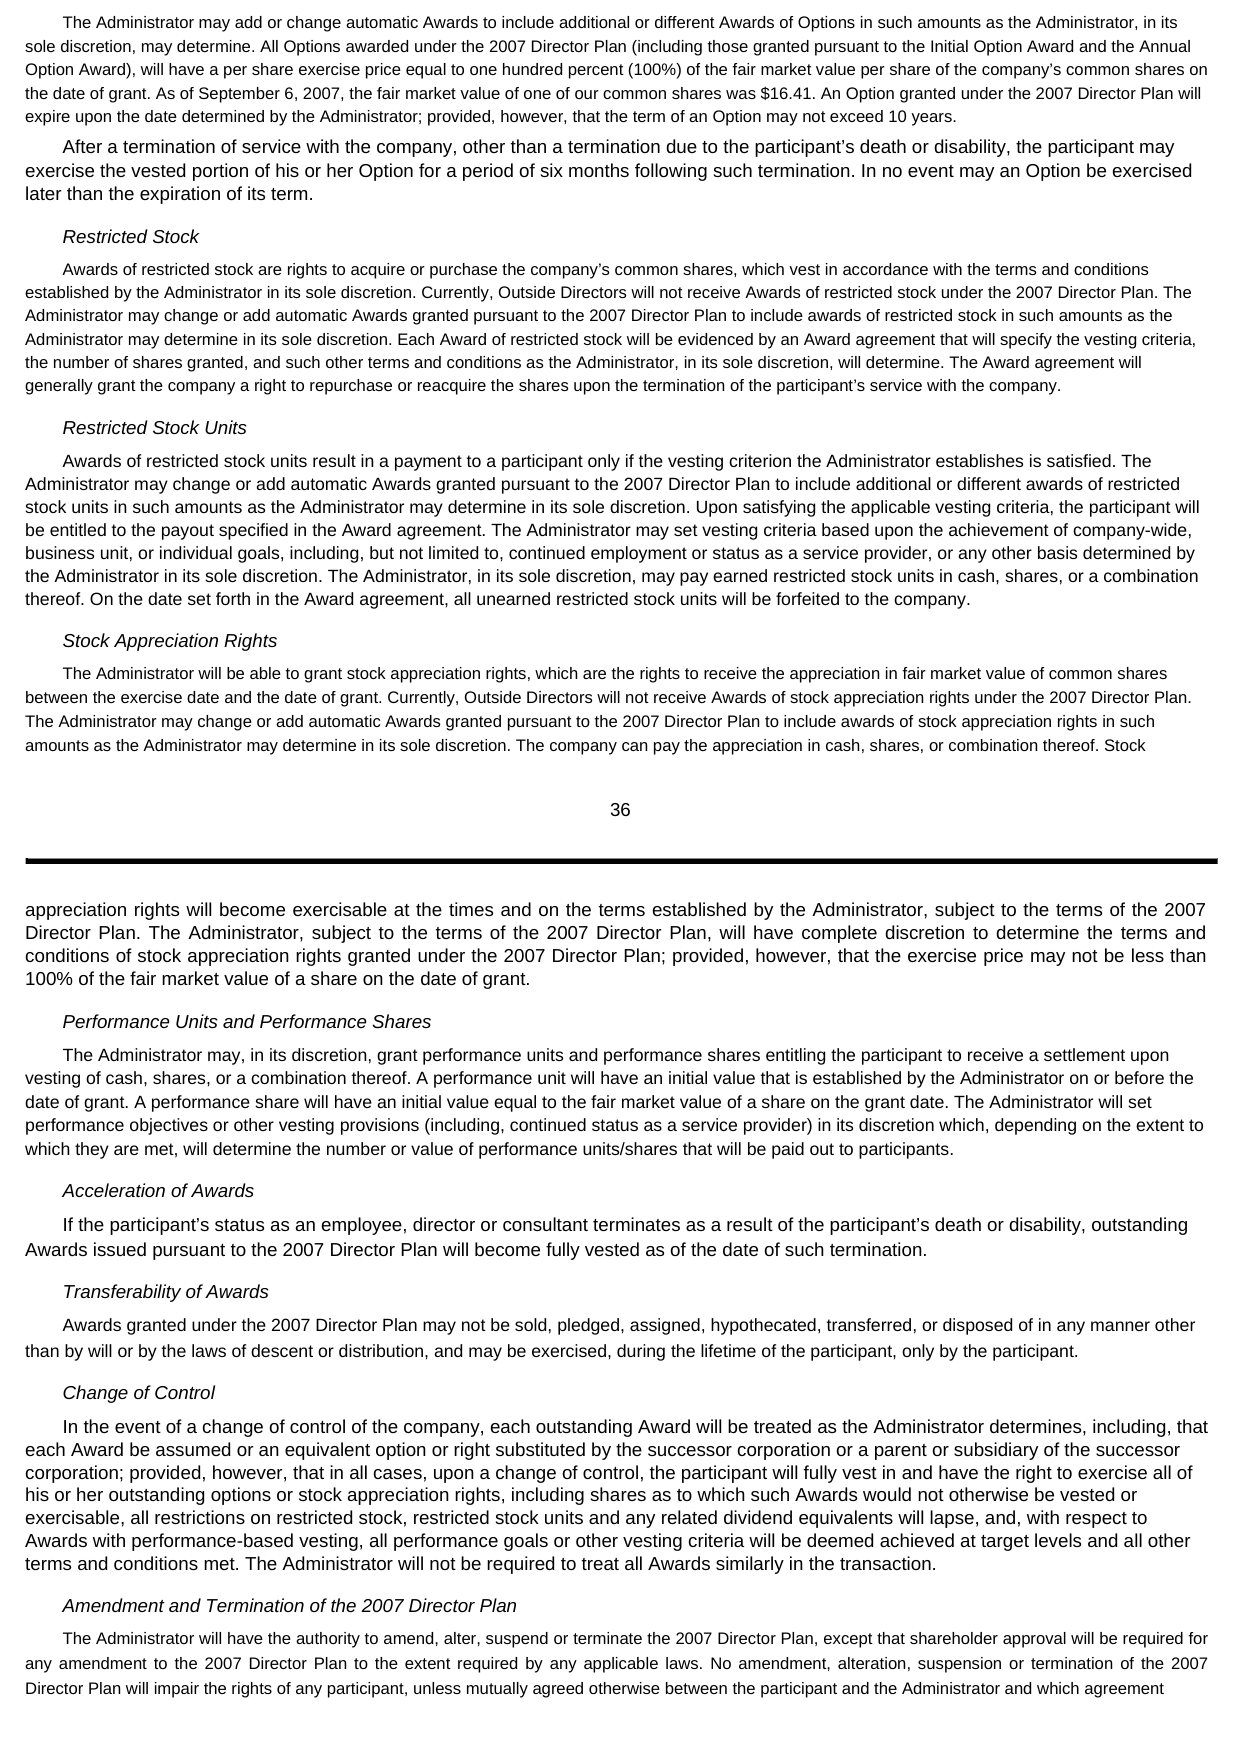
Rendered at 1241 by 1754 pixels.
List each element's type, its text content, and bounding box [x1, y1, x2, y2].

text The Administrator will be able to grant stock appreciation rights, which are the rights to receive the appreciation in fair market value of common shares between the exercise date and the date of grant. Currently, Outside Directors will not receive Awards of stock appreciation rights under the 2007 Director Plan. The Administrator may change or add automatic Awards granted pursuant to the 2007 Director Plan to include awards of stock appreciation rights in such amounts as the Administrator may determine in its sole discretion. The company can pay the appreciation in cash, shares, or combination thereof. Stock [25, 664, 1205, 755]
text In the event of a change of control of the company, each outstanding Award will be treated as the Administrator determines, including, that each Award be assumed or an equivalent option or right substituted by the successor corporation or a parent or subsidiary of the successor corporation; provided, however, that in all cases, upon a change of control, the participant will fully vest in and have the right to exercise all of his or her outstanding options or stock appreciation rights, including shares as to which such Awards would not otherwise be vested or exercisable, all restrictions on restricted stock, restricted stock units and any related dividend equivalents will lapse, and, with respect to Awards with performance-based vesting, all performance goals or other vesting criteria will be deemed achieved at target levels and all other terms and conditions met. The Administrator will not be required to treat all Awards similarly in the transaction. [25, 1416, 1213, 1574]
text The Administrator will have the authority to amend, alter, suspend or terminate the 2007 Director Plan, except that shareholder approval will be required for any amendment to the 2007 Director Plan to the extent required by any applicable laws. No amendment, alteration, suspension or termination of the 2007 Director Plan will impair the rights of any participant, unless mutually agreed otherwise between the participant and the Administrator and which agreement [25, 1629, 1211, 1698]
picture [25, 858, 1218, 864]
text Awards granted under the 2007 Director Plan may not be sold, pledged, assigned, hypothecated, transferred, or disposed of in any manner other than by will or by the laws of descent or distribution, and may be exercised, during the lifetime of the participant, only by the participant. [25, 1315, 1201, 1361]
text appreciation rights will become exercisable at the times and on the terms established by the Administrator, subject to the terms of the 2007 Director Plan. The Administrator, subject to the terms of the 2007 Director Plan, will have complete discretion to determine the terms and conditions of stock appreciation rights granted under the 2007 Director Plan; provided, however, that the exercise price may not be less than 100% of the fair market value of a share on the date of grant. [25, 898, 1209, 990]
text Restricted Stock [62, 226, 1213, 247]
text 36 [25, 799, 1215, 820]
text If the participant’s status as an employee, director or consultant terminates as a result of the participant’s death or disability, outstanding Awards issued pursuant to the 2007 Director Plan will become fully vested as of the date of such termination. [25, 1214, 1194, 1260]
text After a termination of service with the company, other than a termination due to the participant’s death or disability, the participant may exercise the vested portion of his or her Option for a period of six months following such termination. In no event may an Option be exercised later than the expiration of its term. [25, 136, 1205, 205]
text The Administrator may add or change automatic Awards to include additional or different Awards of Options in such amounts as the Administrator, in its sole discretion, may determine. All Options awarded under the 2007 Director Plan (including those granted pursuant to the Initial Option Award and the Annual Option Award), will have a per share exercise price equal to one hundred percent (100%) of the fair market value per share of the company’s common shares on the date of grant. As of September 6, 2007, the fair market value of one of our common shares was $16.41. An Option granted under the 2007 Director Plan will expire upon the date determined by the Administrator; provided, however, that the term of an Option may not exceed 10 years. [25, 13, 1213, 126]
text Acceleration of Awards [62, 1180, 1213, 1201]
text Awards of restricted stock are rights to acquire or purchase the company’s common shares, which vest in accordance with the terms and conditions established by the Administrator in its sole discretion. Currently, Outside Directors will not receive Awards of restricted stock under the 2007 Director Plan. The Administrator may change or add automatic Awards granted pursuant to the 2007 Director Plan to include awards of restricted stock in such amounts as the Administrator may determine in its sole discretion. Each Award of restricted stock will be evidenced by an Award agreement that will specify the vesting criteria, the number of shares granted, and such other terms and conditions as the Administrator, in its sole discretion, will determine. The Award agreement will generally grant the company a right to repurchase or reacquire the shares upon the termination of the participant’s service with the company. [25, 259, 1201, 395]
text Performance Units and Performance Shares [62, 1011, 1213, 1032]
text Awards of restricted stock units result in a payment to a participant only if the vesting criterion the Administrator establishes is satisfied. The Administrator may change or add automatic Awards granted pursuant to the 2007 Director Plan to include additional or different awards of restricted stock units in such amounts as the Administrator may determine in its sole discretion. Upon satisfying the applicable vesting criteria, the participant will be entitled to the payout specified in the Award agreement. The Administrator may set vesting criteria based upon the achievement of company-wide, business unit, or individual goals, including, but not limited to, continued employment or status as a service provider, or any other basis determined by the Administrator in its sole discretion. The Administrator, in its sole discretion, may pay earned restricted stock units in cash, shares, or a combination thereof. On the date set forth in the Award agreement, all unearned restricted stock units will be forfeited to the company. [25, 450, 1207, 609]
text Change of Control [62, 1382, 1213, 1404]
text Transferability of Awards [62, 1281, 1213, 1302]
text Amendment and Termination of the 2007 Director Plan [62, 1595, 1213, 1617]
text Restricted Stock Units [62, 417, 1213, 438]
text Stock Appreciation Rights [62, 630, 1213, 652]
text The Administrator may, in its discretion, grant performance units and performance shares entitling the participant to receive a settlement upon vesting of cash, shares, or a combination thereof. A performance unit will have an initial value that is established by the Administrator on or before the date of grant. A performance share will have an initial value equal to the fair market value of a share on the grant date. The Administrator will set performance objectives or other vesting provisions (including, continued status as a service provider) in its discretion which, depending on the extent to which they are met, will determine the number or value of performance units/shares that will be paid out to participants. [25, 1045, 1209, 1159]
